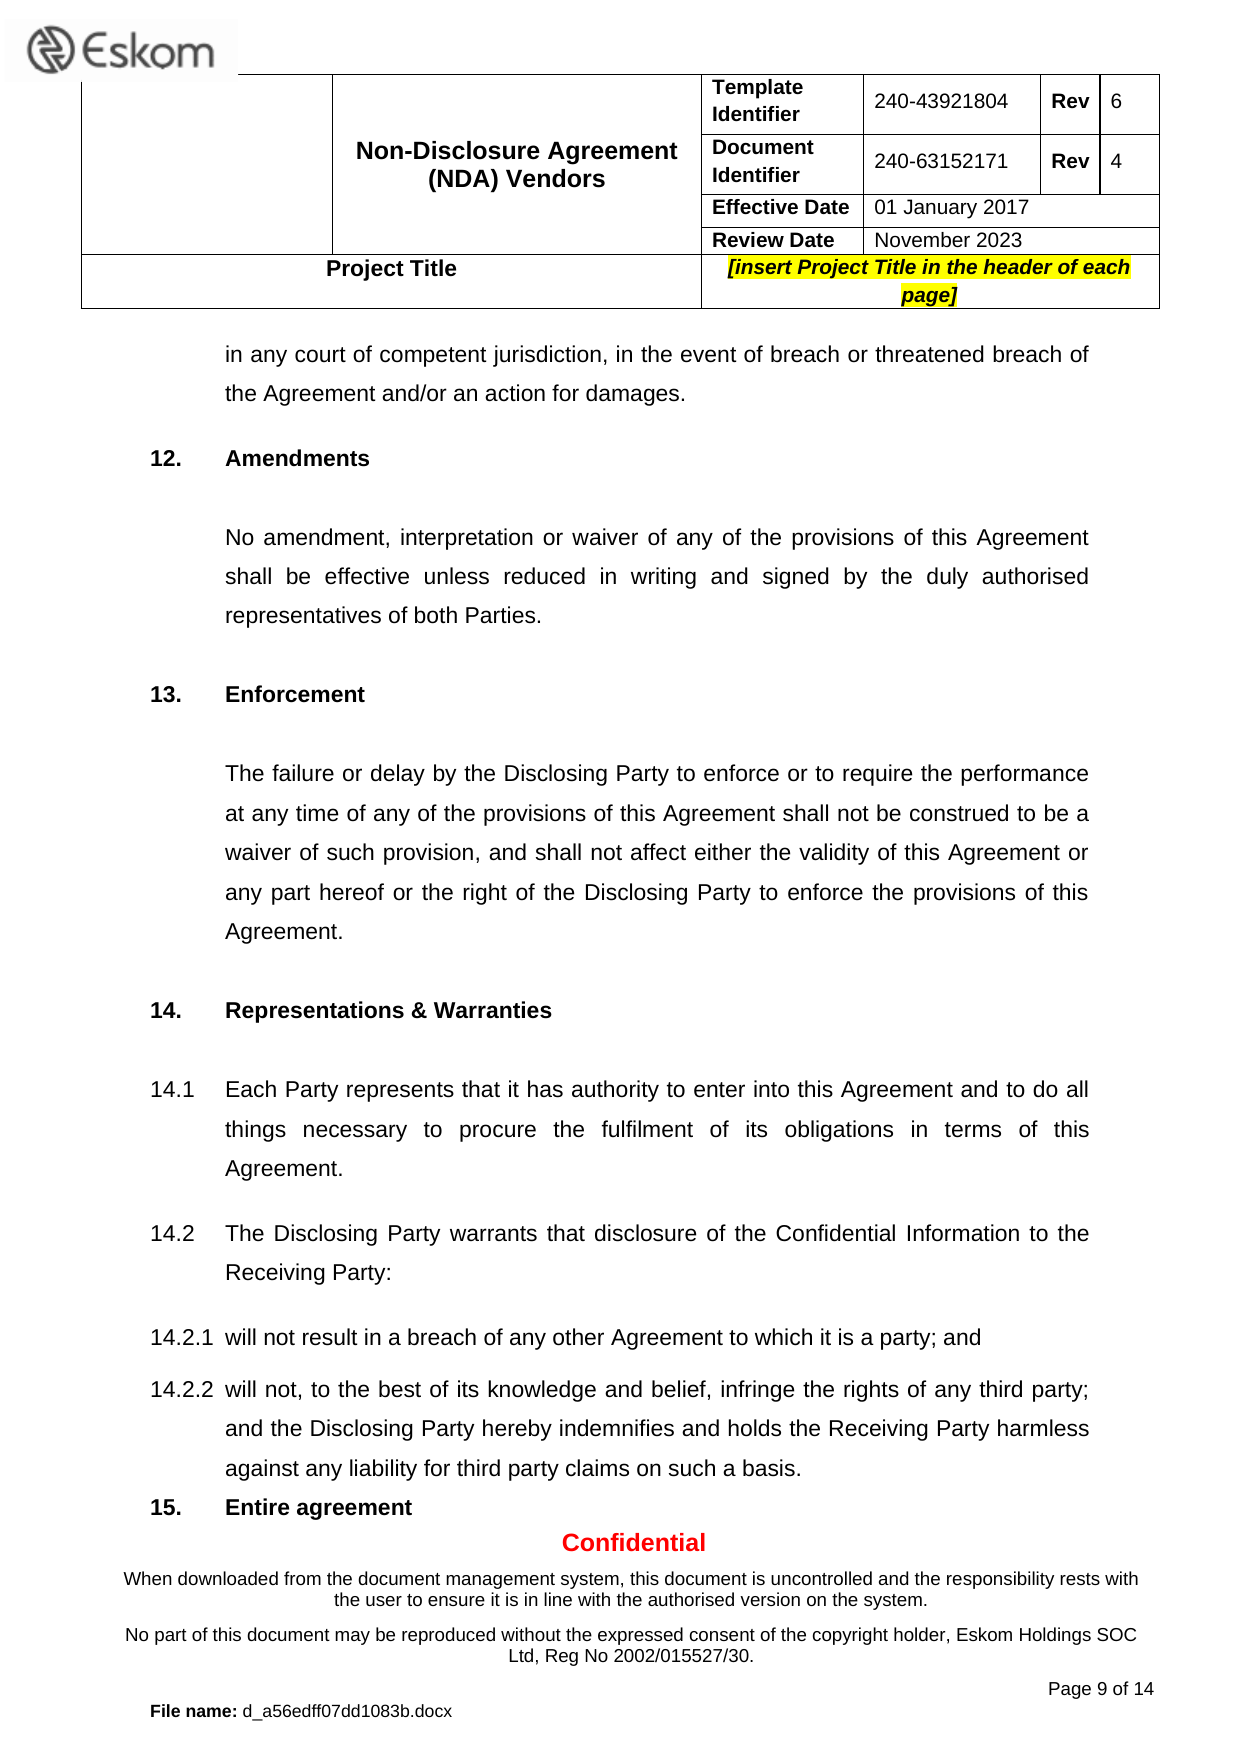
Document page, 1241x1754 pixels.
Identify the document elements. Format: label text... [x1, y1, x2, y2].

text 14.2.2 will not, to the best of its knowledge and belief, infringe the rights of any third party; and the Disclosing Party hereby indemnifies and holds the Receiving Party harmless against any liability for third party claims on such a basis. [150, 1376, 1090, 1481]
text No amendment, interpretation or waiver of any of the provisions of this Agreement shall be effective unless reduced in writing and signed by the duly authorised representatives of both Parties. [150, 523, 1090, 629]
text 14.2 The Disclosing Party warrants that disclosure of the Confidential Information to the Receiving Party: [150, 1219, 1090, 1285]
text The failure or delay by the Disclosing Party to enforce or to require the performance at any time of any of the provisions of this Agreement shall not be construed to be a waiver of such provision, and shall not affect either the validity of this Agreement or any part hereof or the right of the Disclosing Party to enforce the provisions of this Agreement. [150, 760, 1090, 944]
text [150, 341, 1090, 406]
text 14.1 Each Party represents that it has authority to enter into this Agreement and to do all things necessary to procure the fulfilment of its obligations in terms of this Agreement. [150, 1076, 1090, 1181]
text 14. Representations & Warranties [150, 997, 1090, 1023]
text 15. Entire agreement [150, 1494, 1090, 1520]
text 14.2.1 will not result in a breach of any other Agreement to which it is a party; and [150, 1323, 1090, 1350]
text 12. Amendments [150, 444, 1090, 471]
text 13. Enforcement [150, 681, 1090, 708]
